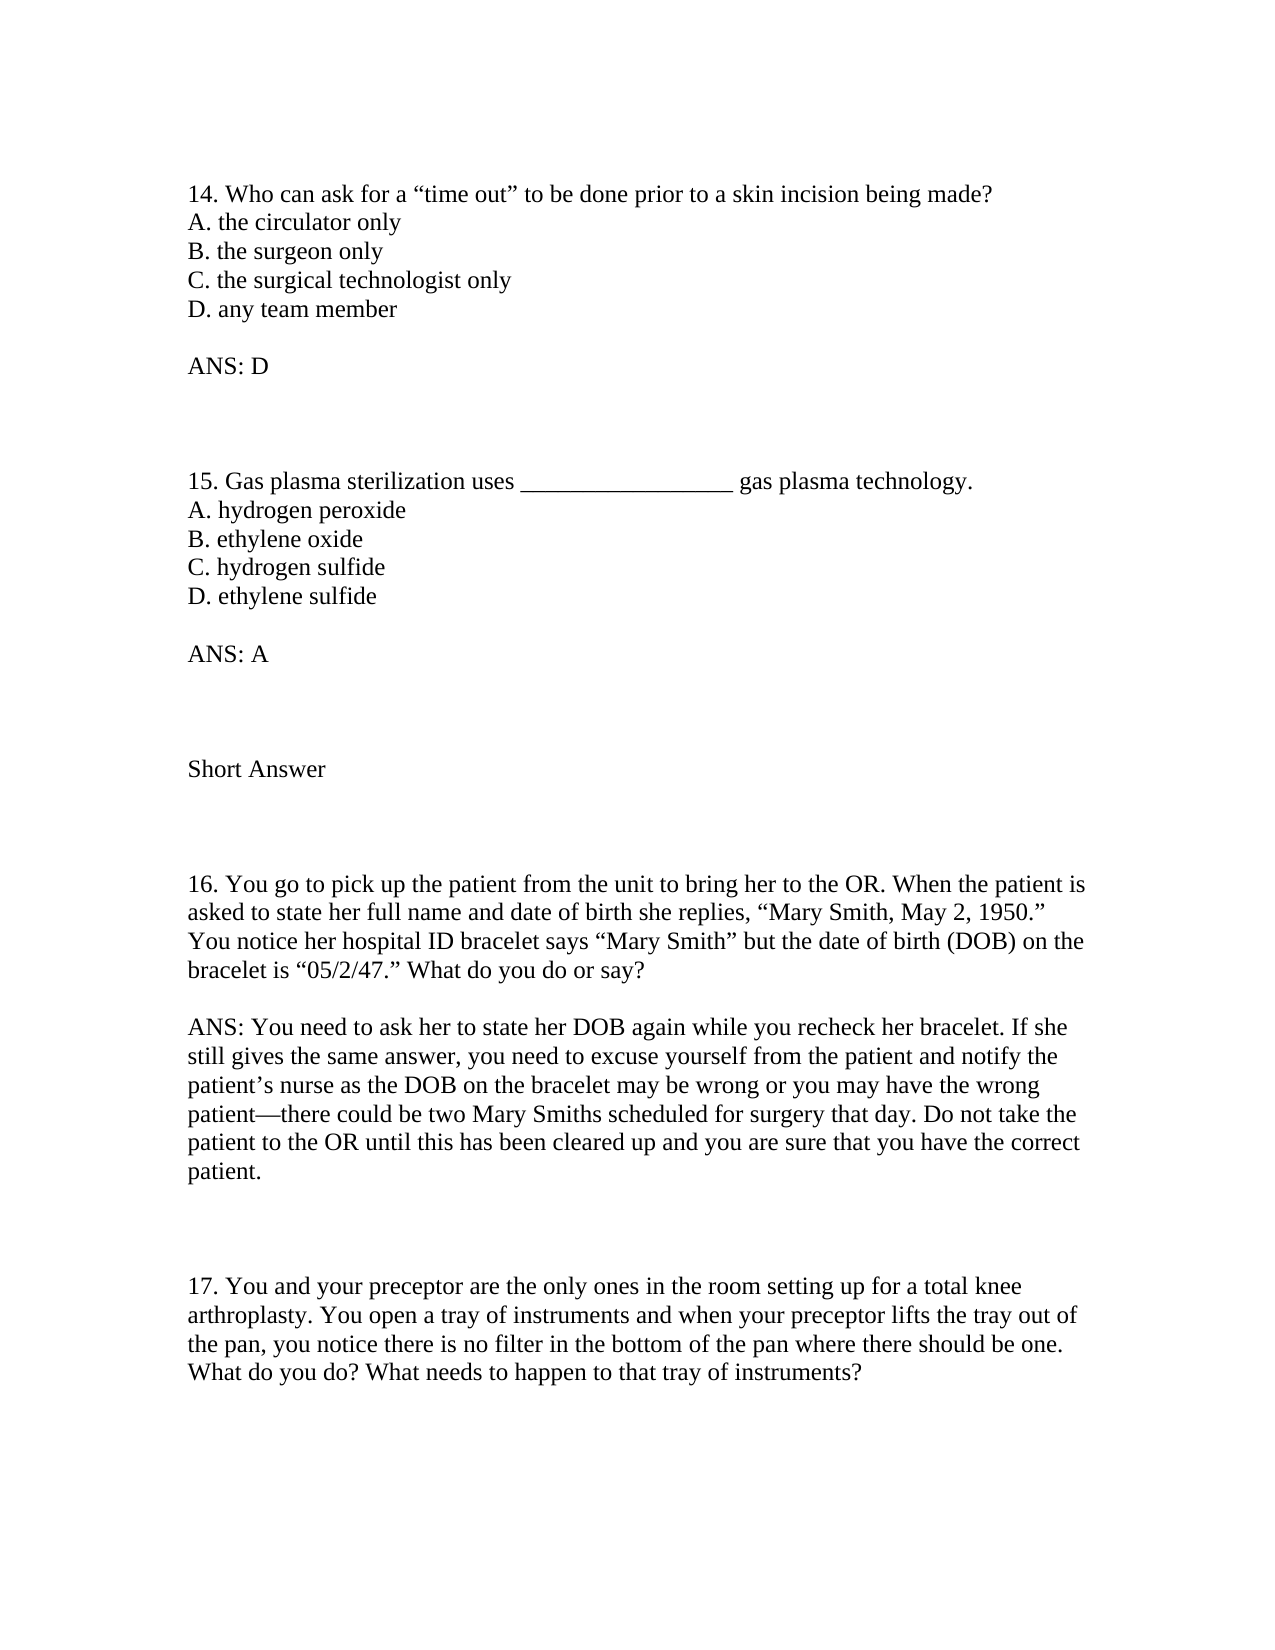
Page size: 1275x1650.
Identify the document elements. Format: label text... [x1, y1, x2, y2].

text C. the surgical technologist only [187, 265, 1087, 294]
text C. hydrogen sulfide [187, 552, 1087, 581]
text A. hydrogen peroxide [187, 495, 1087, 524]
text Short Answer [187, 754, 1087, 782]
text D. ethylene sulfide [187, 581, 1087, 610]
text D. any team member [187, 294, 1087, 322]
text 14. Who can ask for a “time out” to be done prior to a skin incision being made? [187, 179, 1087, 207]
text 16. You go to pick up the patient from the unit to bring her to the OR. When the patient is asked to state her full name and date of birth she replies, “Mary Smith, May 2, 1950.” You notice her hospital ID bracelet says “Mary Smith” but the date of birth (DOB) on the bracelet is “05/2/47.” What do you do or say? [187, 869, 1087, 984]
text 17. You and your preceptor are the only ones in the room setting up for a total knee arthroplasty. You open a tray of instruments and when your preceptor lifts the tray out of the pan, you notice there is no filter in the bottom of the pan where there should be one. What do you do? What needs to happen to that tray of instruments? [187, 1271, 1087, 1386]
text B. the surgeon only [187, 236, 1087, 265]
text B. ethylene oxide [187, 524, 1087, 552]
text 15. Gas plasma sterilization uses _________________ gas plasma technology. [187, 466, 1087, 495]
text ANS: A [187, 639, 1087, 667]
text ANS: D [187, 351, 1087, 380]
text ANS: You need to ask her to state her DOB again while you recheck her bracelet. If she still gives the same answer, you need to excuse yourself from the patient and notify the patient’s nurse as the DOB on the bracelet may be wrong or you may have the wrong patient—there could be two Mary Smiths scheduled for surgery that day. Do not take the patient to the OR until this has been cleared up and you are sure that you have the correct patient. [187, 1012, 1087, 1185]
text A. the circulator only [187, 207, 1087, 236]
